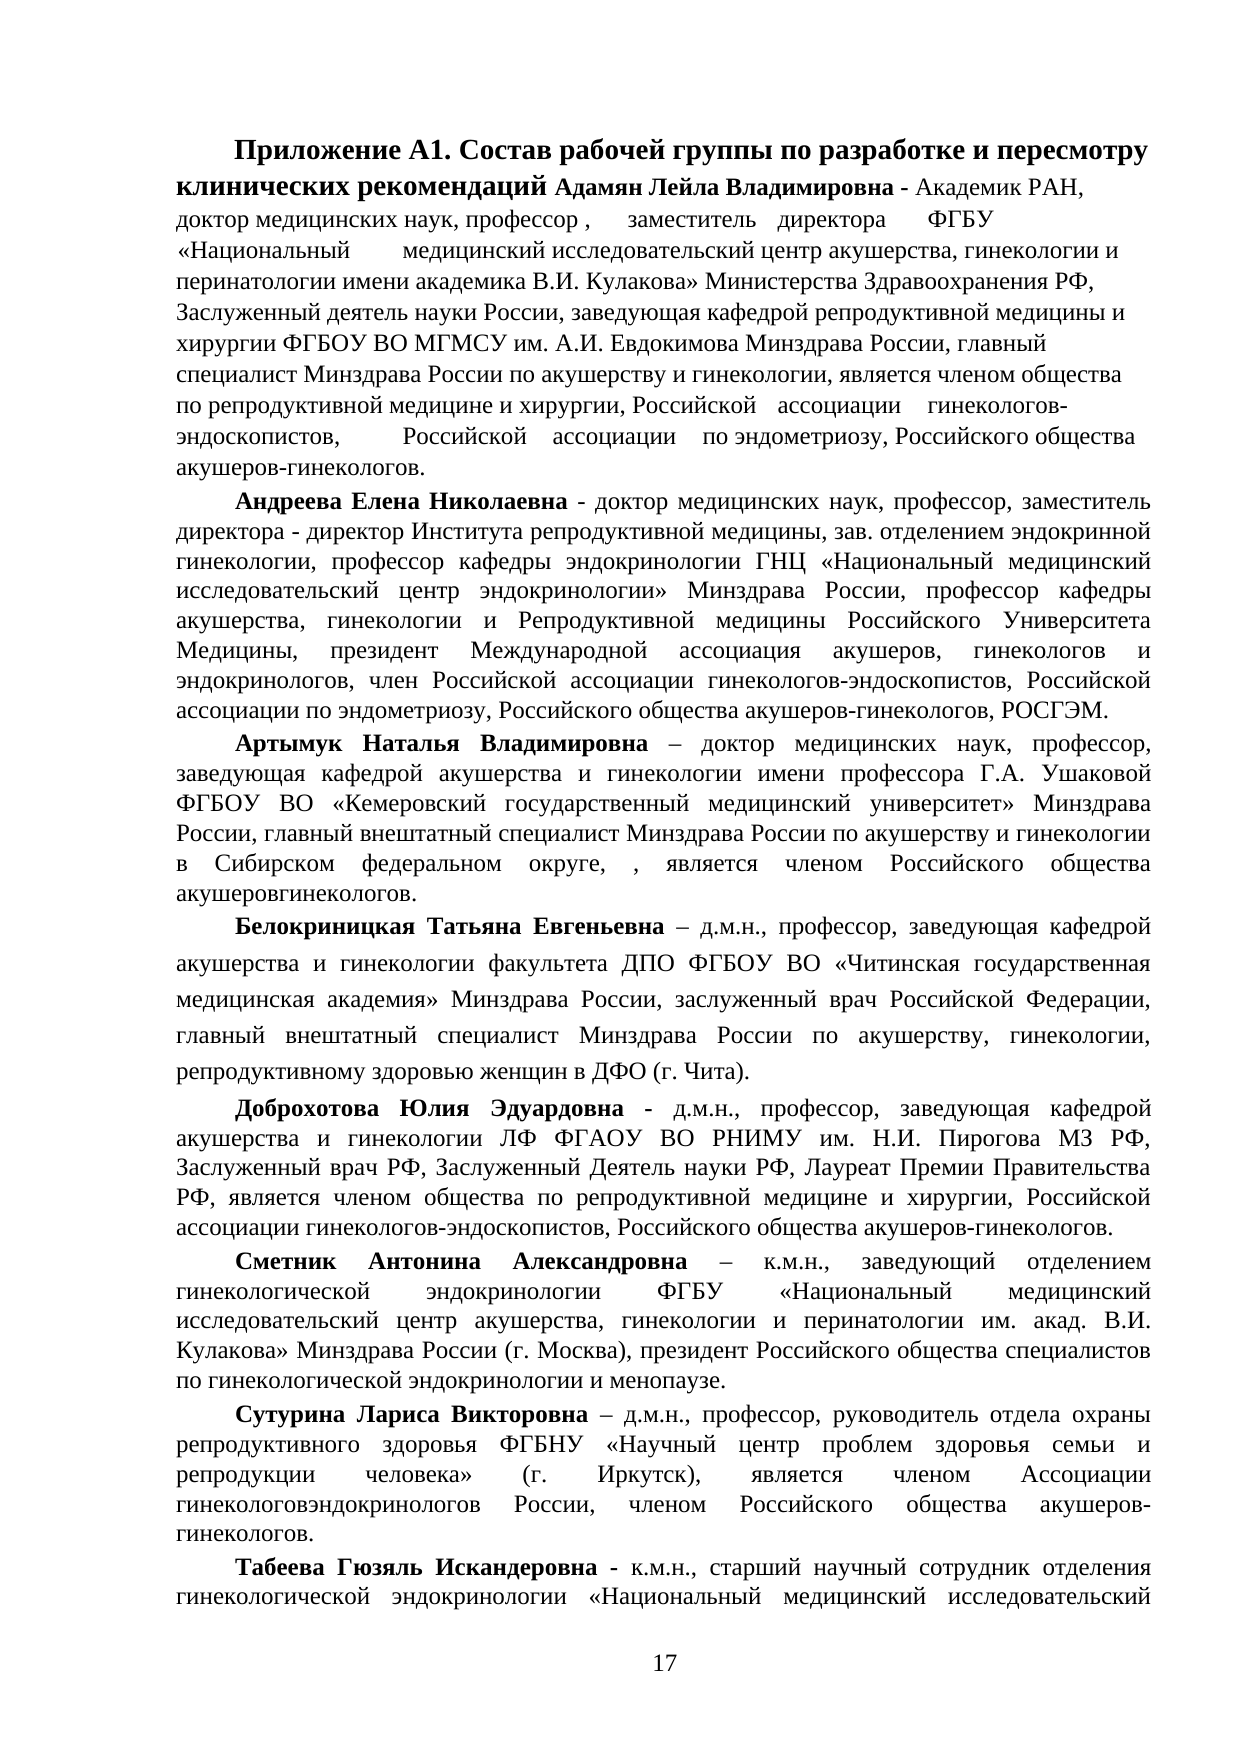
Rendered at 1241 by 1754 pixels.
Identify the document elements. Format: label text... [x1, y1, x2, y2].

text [176, 1552, 1152, 1610]
text Белокриницкая Татьяна Евгеньевна – д.м.н., профессор, заведующая кафедрой акушерства и гинекологии факультета ДПО ФГБОУ ВО «Читинская государственная медицинская академия» Минздрава России, заслуженный врач Российской Федерации, главный внештатный специалист Минздрава России по акушерству, гинекологии, репродуктивному здоровью женщин в ДФО (г. Чита). [176, 911, 1152, 1085]
text Доброхотова Юлия Эдуардовна - д.м.н., профессор, заведующая кафедрой акушерства и гинекологии ЛФ ФГАОУ ВО РНИМУ им. Н.И. Пирогова МЗ РФ, Заслуженный врач РФ, Заслуженный Деятель науки РФ, Лауреат Премии Правительства РФ, является членом общества по репродуктивной медицине и хирургии, Российской ассоциации гинекологов-эндоскопистов, Российского общества акушеров-гинекологов. [176, 1093, 1152, 1241]
text Сметник Антонина Александровна – к.м.н., заведующий отделением гинекологической эндокринологии ФГБУ «Национальный медицинский исследовательский центр акушерства, гинекологии и перинатологии им. акад. В.И. Кулакова» Минздрава России (г. Москва), президент Российского общества специалистов по гинекологической эндокринологии и менопаузе. [176, 1246, 1152, 1394]
text Артымук Наталья Владимировна – доктор медицинских наук, профессор, заведующая кафедрой акушерства и гинекологии имени профессора Г.А. Ушаковой ФГБОУ ВО «Кемеровский государственный медицинский университет» Минздрава России, главный внештатный специалист Минздрава России по акушерству и гинекологии в Сибирском федеральном округе, , является членом Российского общества акушеровгинекологов. [176, 728, 1152, 907]
text Приложение А1. Состав рабочей группы по разработке и пересмотру клинических рекомендаций Адамян Лейла Владимировна - Академик РАН, доктор медицинских наук, профессор , заместитель директора ФГБУ «Национальный медицинский исследовательский центр акушерства, гинекологии и перинатологии имени академика В.И. Кулакова» Министерства Здравоохранения РФ, Заслуженный деятель науки России, заведующая кафедрой репродуктивной медицины и хирургии ФГБОУ ВО МГМСУ им. А.И. Евдокимова Минздрава России, главный специалист Минздрава России по акушерству и гинекологии, является членом общества по репродуктивной медицине и хирургии, Российской ассоциации гинекологов-эндоскопистов, Российской ассоциации по эндометриозу, Российского общества акушеров-гинекологов. [176, 132, 1153, 481]
text Андреева Елена Николаевна - доктор медицинских наук, профессор, заместитель директора - директор Института репродуктивной медицины, зав. отделением эндокринной гинекологии, профессор кафедры эндокринологии ГНЦ «Национальный медицинский исследовательский центр эндокринологии» Минздрава России, профессор кафедры акушерства, гинекологии и Репродуктивной медицины Российского Университета Медицины, президент Международной ассоциация акушеров, гинекологов и эндокринологов, член Российской ассоциации гинекологов-эндоскопистов, Российской ассоциации по эндометриозу, Российского общества акушеров-гинекологов, РОСГЭМ. [176, 486, 1152, 724]
text Сутурина Лариса Викторовна – д.м.н., профессор, руководитель отдела охраны репродуктивного здоровья ФГБНУ «Научный центр проблем здоровья семьи и репродукции человека» (г. Иркутск), является членом Ассоциации гинекологовэндокринологов России, членом Российского общества акушеров-гинекологов. [176, 1399, 1152, 1547]
